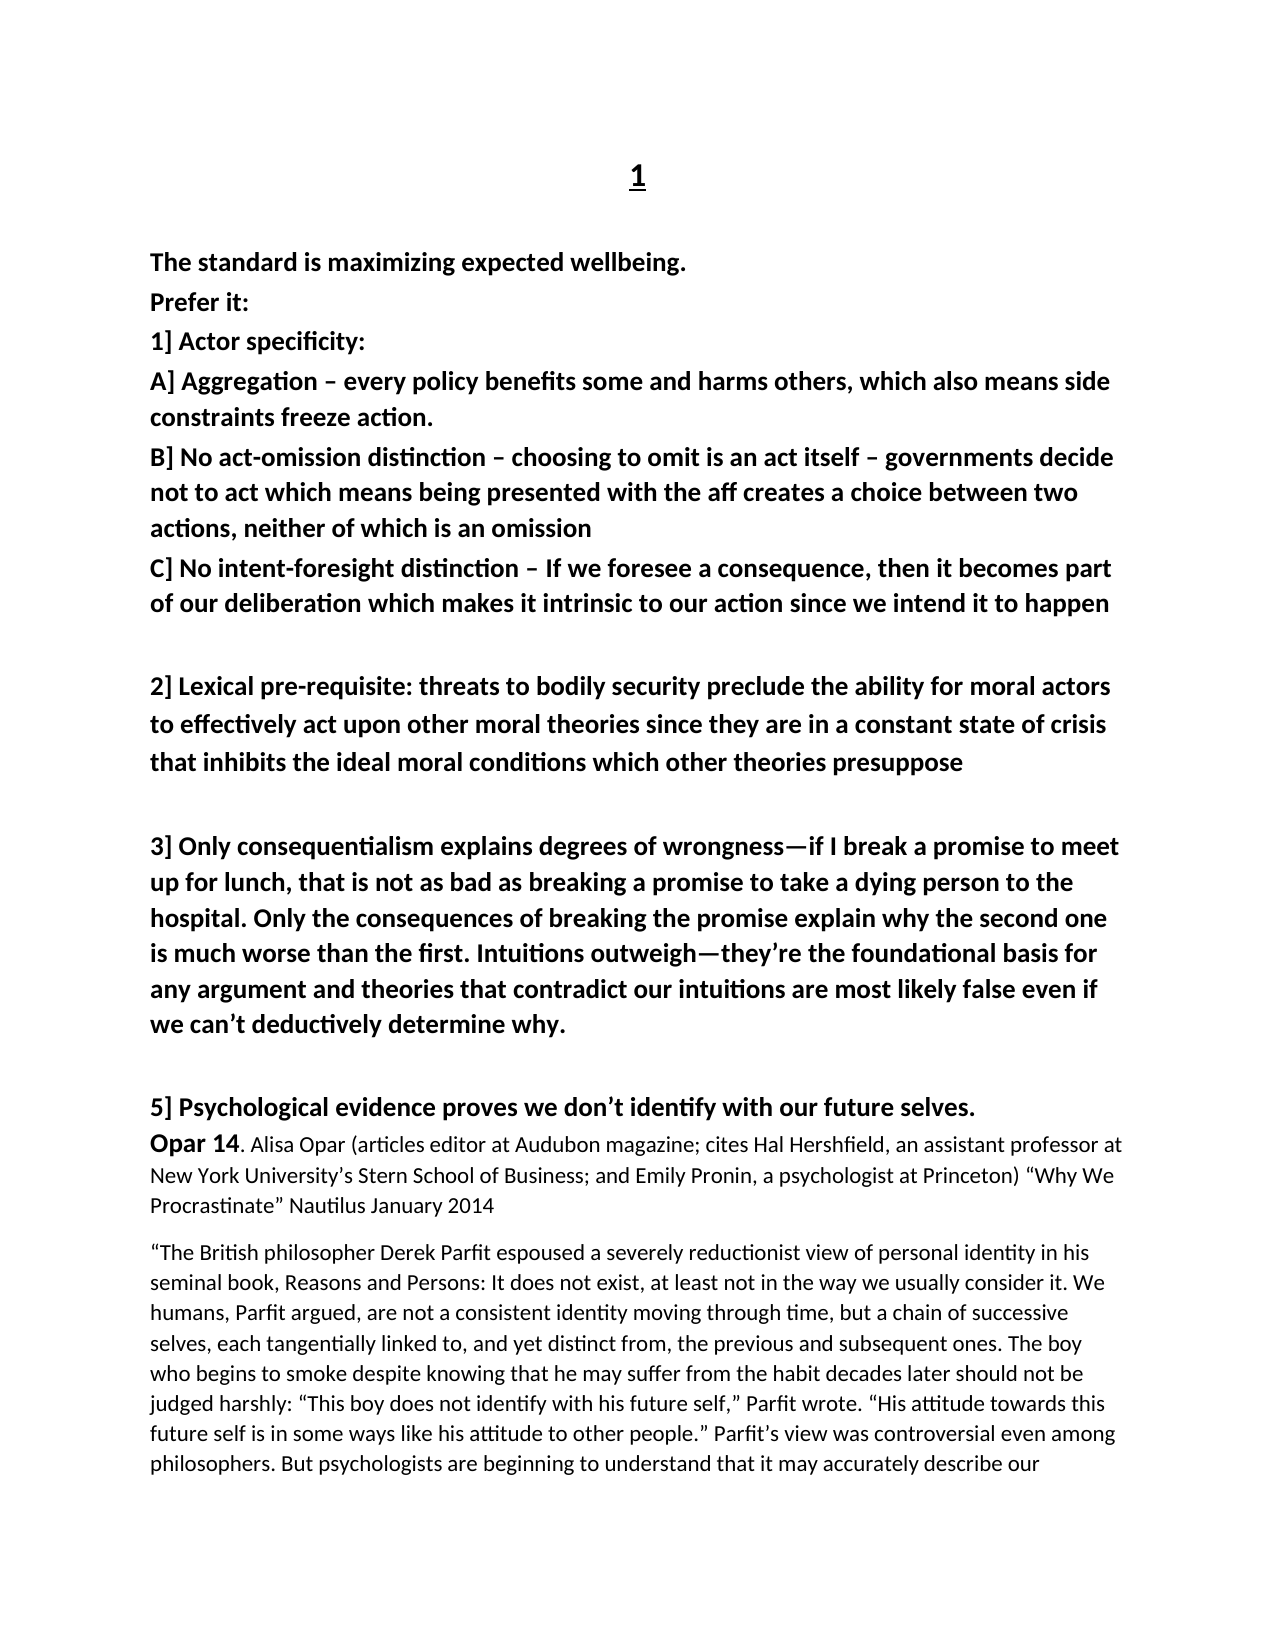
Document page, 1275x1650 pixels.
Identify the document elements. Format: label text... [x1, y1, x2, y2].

subtitle C] No intent-foresight distinction – If we foresee a consequence, then it becomes part of our deliberation which makes it intrinsic to our action since we intend it to happen [150, 551, 1125, 619]
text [150, 1238, 1125, 1478]
subtitle 1 [150, 154, 1125, 195]
subtitle 1] Actor specificity: [150, 324, 1125, 358]
subtitle 3] Only consequentialism explains degrees of wrongness—if I break a promise to meet up for lunch, that is not as bad as breaking a promise to take a dying person to the hospital. Only the consequences of breaking the promise explain why the second one is much worse than the first. Intuitions outweigh—they’re the foundational basis for any argument and theories that contradict our intuitions are most likely false even if we can’t deductively determine why. [150, 829, 1125, 1041]
subtitle A] Aggregation – every policy benefits some and harms others, which also means side constraints freeze action. [150, 364, 1125, 433]
subtitle 2] Lexical pre-requisite: threats to bodily security preclude the ability for moral actors to effectively act upon other moral theories since they are in a constant state of crisis that inhibits the ideal moral conditions which other theories presuppose [150, 669, 1125, 778]
subtitle 5] Psychological evidence proves we don’t identify with our future selves. [150, 1090, 1125, 1123]
text Opar 14. Alisa Opar (articles editor at Audubon magazine; cites Hal Hershfield, an assistant professor at New York University’s Stern School of Business; and Emily Pronin, a psychologist at Princeton) “Why We Procrastinate” Nautilus January 2014 [150, 1126, 1125, 1219]
subtitle The standard is maximizing expected wellbeing. [150, 245, 1125, 278]
subtitle B] No act-omission distinction – choosing to omit is an act itself – governments decide not to act which means being presented with the aff creates a choice between two actions, neither of which is an omission [150, 440, 1125, 544]
subtitle Prefer it: [150, 285, 1125, 318]
